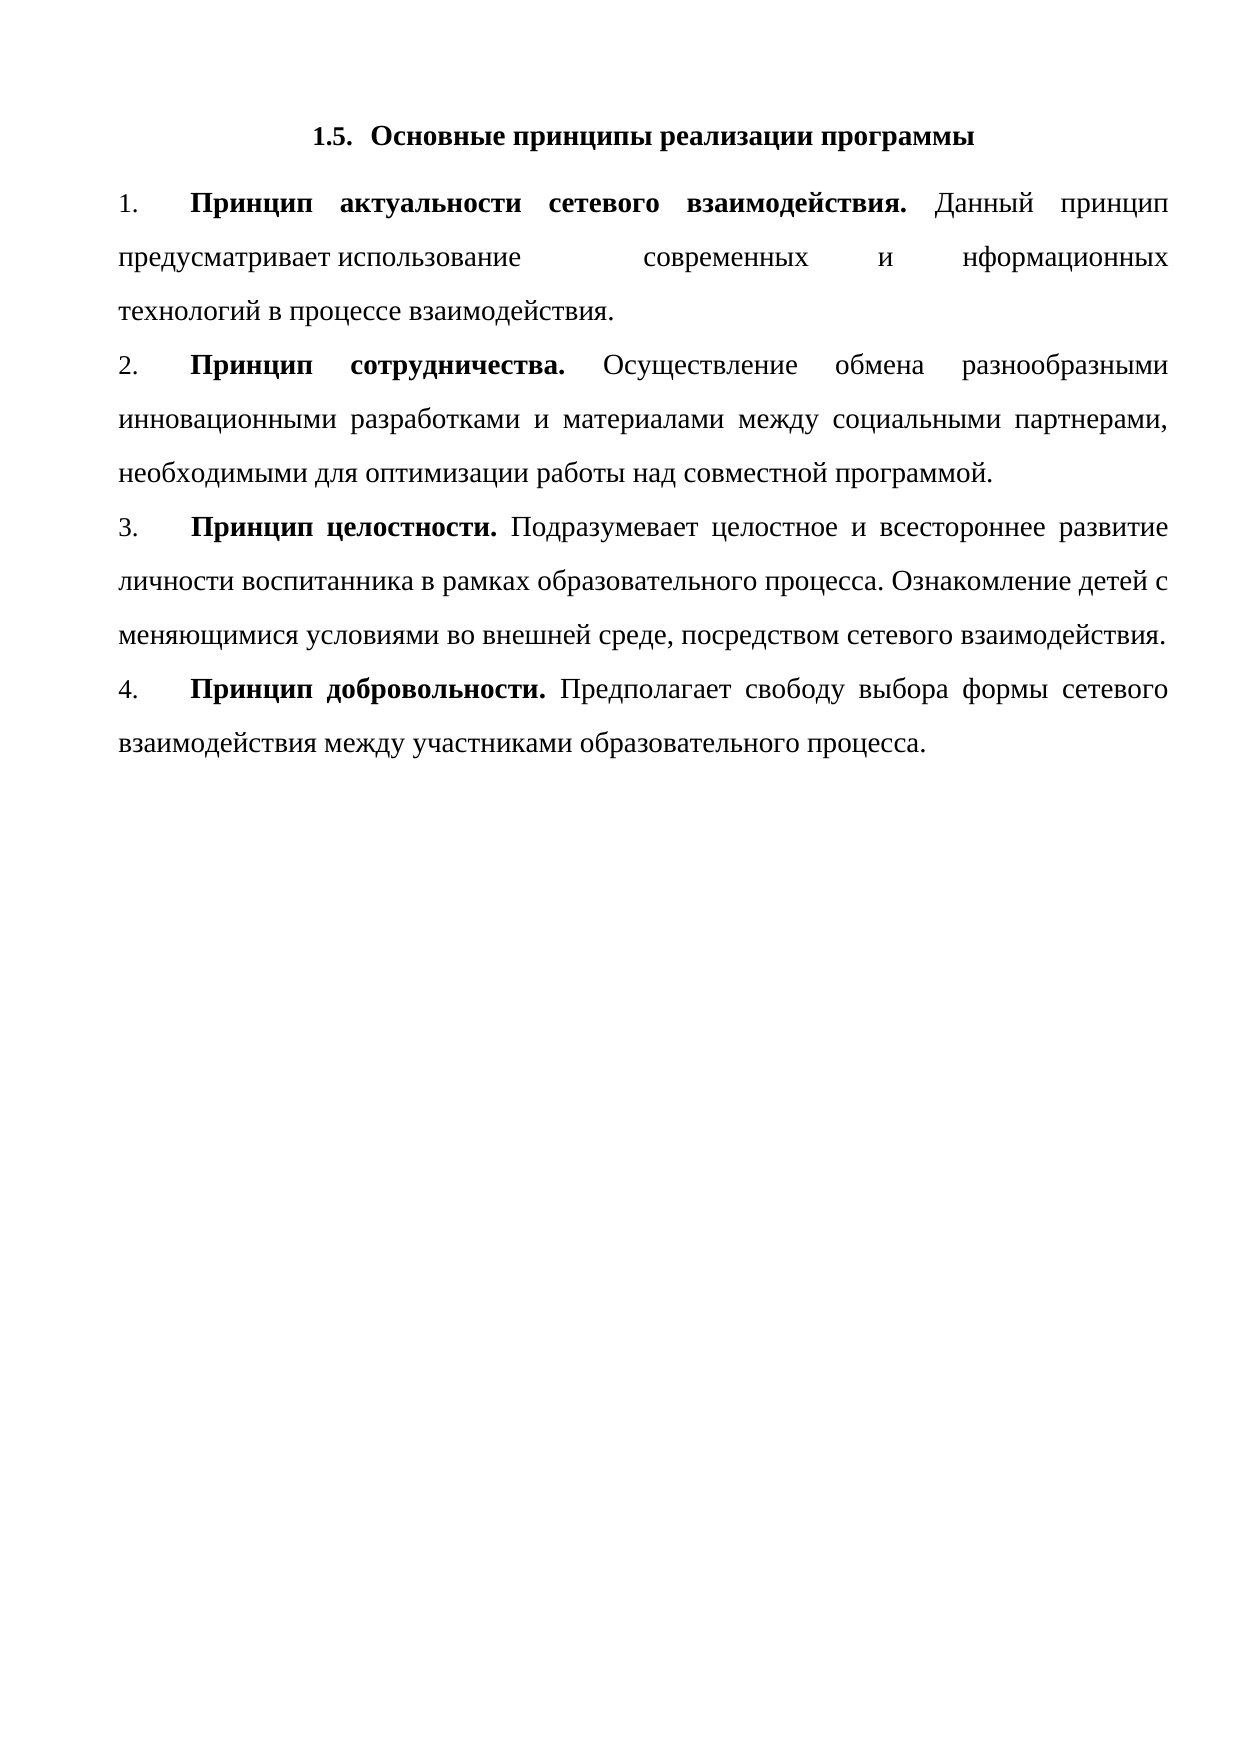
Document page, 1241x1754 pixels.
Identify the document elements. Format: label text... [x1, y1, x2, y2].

list Принцип добровольности. Предполагает свободу выбора формы сетевого взаимодействия между участниками образовательного процесса. [118, 671, 1169, 758]
list Принцип актуальности сетевого взаимодействия. Данный принцип предусматривает использование современных и нформационных технологий в процессе взаимодействия. [118, 185, 1169, 327]
list Принцип сотрудничества. Осуществление обмена разнообразными инновационными разработками и материалами между социальными партнерами, необходимыми для оптимизации работы над совместной программой. [118, 347, 1169, 488]
subtitle Основные принципы реализации программы [118, 118, 1169, 152]
list Принцип целостности. Подразумевает целостное и всестороннее развитие личности воспитанника в рамках образовательного процесса. Ознакомление детей с меняющимися условиями во внешней среде, посредством сетевого взаимодействия. [118, 509, 1169, 650]
